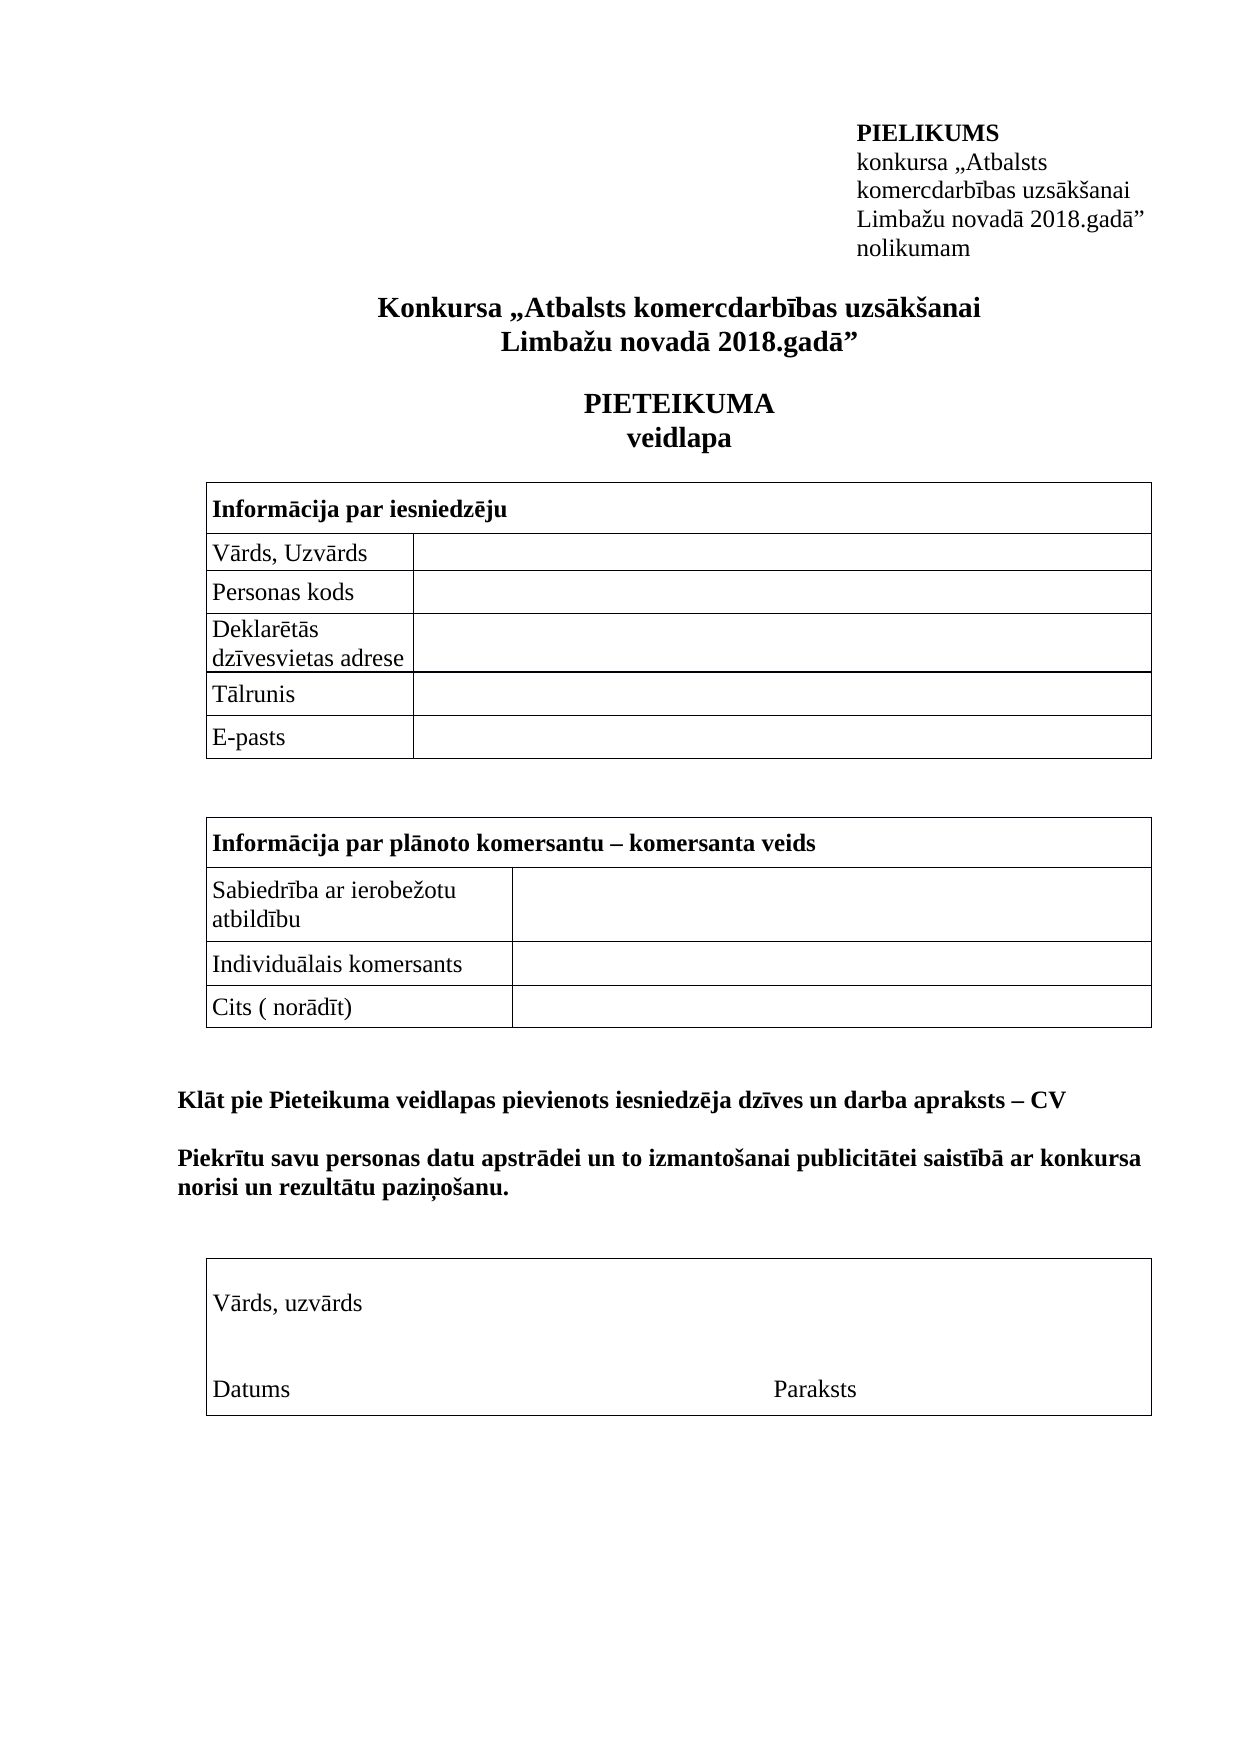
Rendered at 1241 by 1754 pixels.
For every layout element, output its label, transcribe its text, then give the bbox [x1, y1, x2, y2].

table_cell [513, 868, 1151, 941]
text Piekrītu savu personas datu apstrādei un to izmantošanai publicitātei saistībā ar konkursa norisi un rezultātu paziņošanu. [177, 1143, 1181, 1201]
text Klāt pie Pieteikuma veidlapas pievienots iesniedzēja dzīves un darba apraksts – CV [177, 1086, 1181, 1114]
table_cell [414, 614, 1151, 671]
table_cell E-pasts [207, 716, 413, 758]
table_cell Cits ( norādīt) [207, 986, 512, 1027]
table_cell Individuālais komersants [207, 942, 512, 985]
table_cell Tālrunis [207, 673, 413, 714]
table_cell Sabiedrība ar ierobežotu atbildību [207, 868, 512, 941]
table_cell [513, 942, 1151, 985]
table_header Informācija par plānoto komersantu – komersanta veids [207, 818, 1151, 867]
table_cell Deklarētās dzīvesvietas adrese [207, 614, 413, 671]
table_cell Personas kods [207, 571, 413, 613]
table_cell [414, 534, 1151, 570]
text Limbažu novadā 2018.gadā” [177, 324, 1181, 358]
text veidlapa [177, 420, 1181, 453]
text PIETEIKUMA [177, 386, 1181, 420]
table_cell [414, 716, 1151, 758]
table_cell Vārds, Uzvārds [207, 534, 413, 570]
table_header Informācija par iesniedzēju [207, 483, 1151, 533]
table_cell [513, 986, 1151, 1027]
text Konkursa „Atbalsts komercdarbības uzsākšanai [177, 291, 1181, 324]
text konkursa „Atbalsts komercdarbības uzsākšanai [856, 147, 1181, 204]
table_header Vārds, uzvārds Datums Paraksts [207, 1259, 1151, 1414]
table_cell [414, 673, 1151, 714]
text PIELIKUMS [856, 118, 1181, 147]
table_cell [414, 571, 1151, 613]
text Limbažu novadā 2018.gadā” nolikumam [856, 204, 1181, 262]
